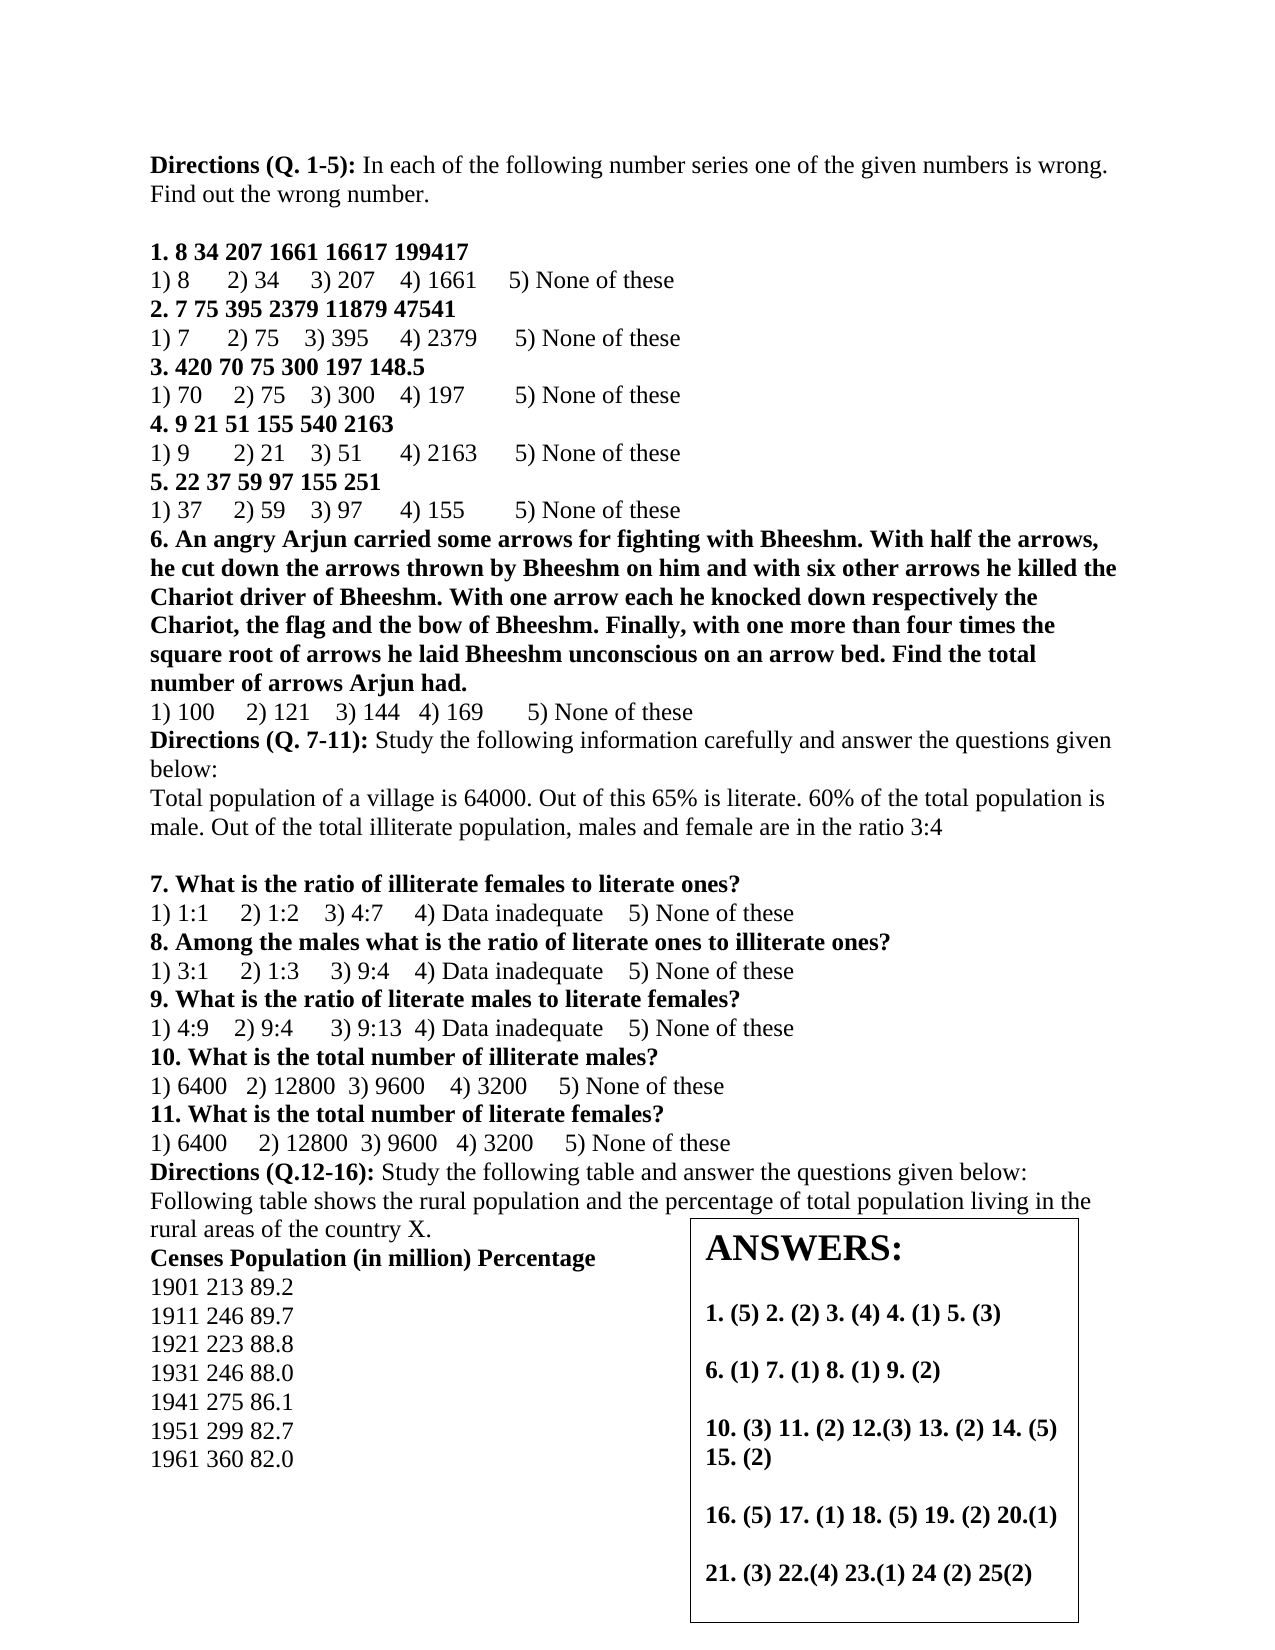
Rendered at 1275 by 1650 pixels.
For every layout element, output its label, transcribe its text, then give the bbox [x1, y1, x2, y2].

text 1. 8 34 207 1661 16617 199417 1) 8 2) 34 3) 207 4) 1661 5) None of these 2. 7 75 395 2379 11879 47541 1) 7 2) 75 3) 395 4) 2379 5) None of these 3. 420 70 75 300 197 148.5 1) 70 2) 75 3) 300 4) 197 5) None of these 4. 9 21 51 155 540 2163 1) 9 2) 21 3) 51 4) 2163 5) None of these 5. 22 37 59 97 155 251 1) 37 2) 59 3) 97 4) 155 5) None of these 6. An angry Arjun carried some arrows for fighting with Bheeshm. With half the arrows, he cut down the arrows thrown by Bheeshm on him and with six other arrows he killed the Chariot driver of Bheeshm. With one arrow each he knocked down respectively the Chariot, the flag and the bow of Bheeshm. Finally, with one more than four times the square root of arrows he laid Bheeshm unconscious on an arrow bed. Find the total number of arrows Arjun had. 1) 100 2) 121 3) 144 4) 169 5) None of these Directions (Q. 7-11): Study the following information carefully and answer the questions given below: Total population of a village is 64000. Out of this 65% is literate. 60% of the total population is male. Out of the total illiterate population, males and female are in the ratio 3:4 [150, 237, 1125, 840]
text Directions (Q. 1-5): In each of the following number series one of the given numbers is wrong. Find out the wrong number. [150, 150, 1125, 207]
text 7. What is the ratio of illiterate females to literate ones? 1) 1:1 2) 1:2 3) 4:7 4) Data inadequate 5) None of these 8. Among the males what is the ratio of literate ones to illiterate ones? 1) 3:1 2) 1:3 3) 9:4 4) Data inadequate 5) None of these 9. What is the ratio of literate males to literate females? 1) 4:9 2) 9:4 3) 9:13 4) Data inadequate 5) None of these 10. What is the total number of illiterate males? 1) 6400 2) 12800 3) 9600 4) 3200 5) None of these 11. What is the total number of literate females? 1) 6400 2) 12800 3) 9600 4) 3200 5) None of these Directions (Q.12-16): Study the following table and answer the questions given below: Following table shows the rural population and the percentage of total population living in the rural areas of the country X. Censes Population (in million) Percentage 1901 213 89.2 1911 246 89.7 1921 223 88.8 1931 246 88.0 1941 275 86.1 1951 299 82.7 1961 360 82.0 [150, 869, 1125, 1473]
